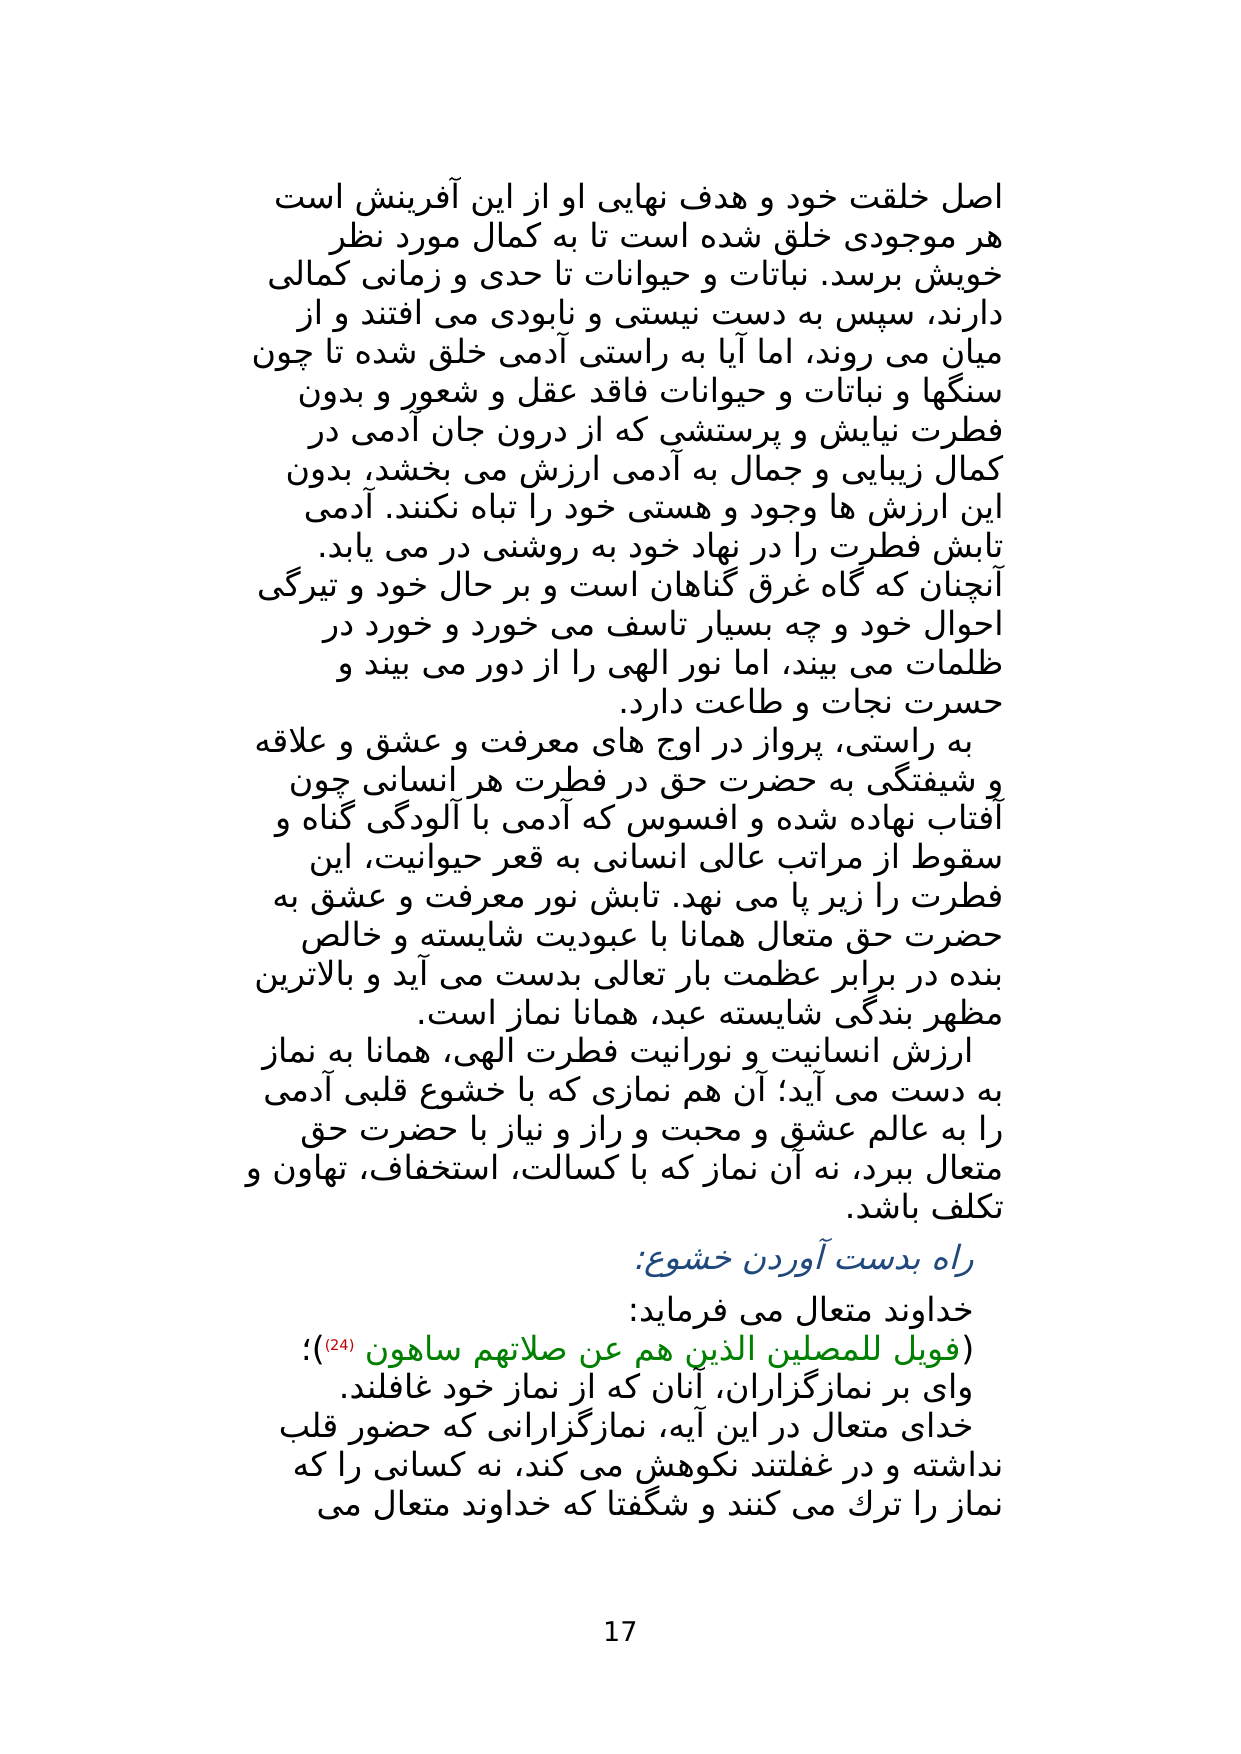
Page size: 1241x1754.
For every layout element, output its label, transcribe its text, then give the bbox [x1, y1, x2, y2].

subtitle راه بدست آوردن خشوع: [236, 1239, 1004, 1278]
text خداوند متعال مى فرماید: [236, 1290, 1004, 1329]
text (فویل للمصلین الذین هم عن صلاتهم ساهون (24))؛ [236, 1329, 1004, 1368]
text به راستى، پرواز در اوج هاى معرفت و عشق و علاقه و شیفتگى به حضرت حق در فطرت هر انسانى چون آفتاب نهاده شده و افسوس كه آدمى با آلودگى گناه و سقوط از مراتب عالى انسانى به قعر حیوانیت، این فطرت را زیر پا مى نهد. تابش نور معرفت و عشق به حضرت حق متعال همانا با عبودیت شایسته و خالص بنده در برابر عظمت بار تعالى بدست مى آید و بالاترین مظهر بندگى شایسته عبد، همانا نماز است. [236, 721, 1004, 1032]
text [236, 1407, 1004, 1523]
text ارزش انسانیت و نورانیت فطرت الهى، همانا به نماز به دست مى آید؛ آن هم نمازى كه با خشوع قلبى آدمى را به عالم عشق و محبت و راز و نیاز با حضرت حق متعال ببرد، نه آن نماز كه با كسالت، استخفاف، تهاون و تكلف باشد. [236, 1032, 1004, 1226]
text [236, 177, 1004, 721]
text واى بر نمازگزاران، آنان كه از نماز خود غافلند. [236, 1368, 1004, 1407]
